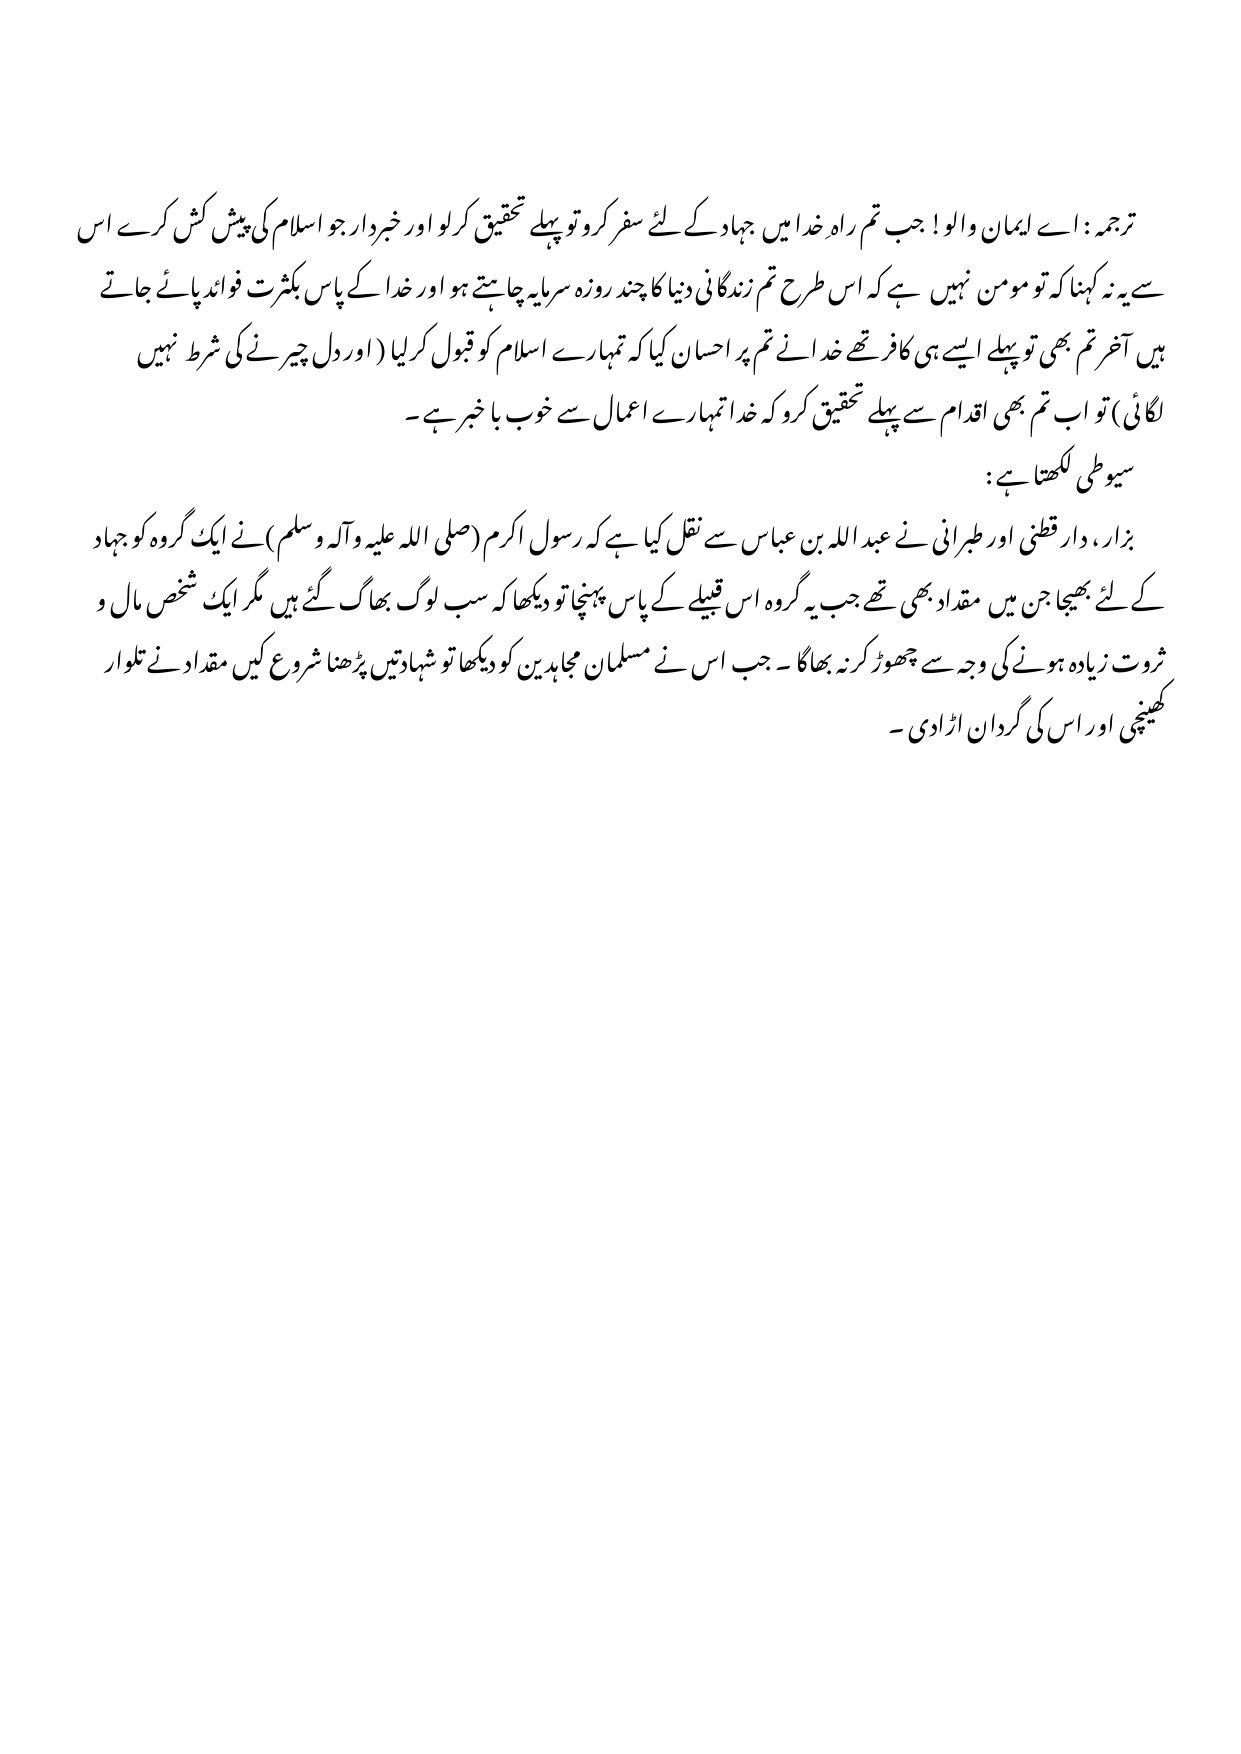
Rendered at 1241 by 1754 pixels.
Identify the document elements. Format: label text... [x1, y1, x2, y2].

text ترجمہ : اے ایمان والو! جب تم راہ ِ خدا میں جہاد کے لئے سفر کرو تو پہلے تحقیق کرلو اور خبردار جو اسلام کی پیش کش کرے اس سے یہ نہ کہنا کہ تو مومن نہیں ہے کہ اس طرح تم زندگانی دنیا کا چند روزہ سرمایہ چاہتے ہو اور خدا کے پاس بکثرت فوائد پائے جاتے ہیں آخر تم بھی تو پہلے ایسے ہی کافر تھے خد انے تم پر احسان کیا کہ تمہارے اسلام کو قبول کرلیا ( اور دل چیر نے کی شرط نہیں لگائی ) تو اب تم بھی اقدام سے پہلے تحقیق کرو کہ خدا تمہارے اعمال سے خوب با خبر ہے ۔ [75, 187, 1165, 437]
text بزار ، دار قطنی اور طبرانی نے عبد اللہ بن عباس سے نقل کیا ہے کہ رسول اکرم (صلی اللہ علیہ وآلہ وسلم )نے ایک گروہ کو جہاد کے لئے بھیجا جن میں مقداد بھی تھے جب یہ گروہ اس قبیلے کے پاس پہنچا تو دیکھا کہ سب لوگ بھاگ گئے ہیں مگر ایک شخص مال و ثروت زیادہ ہونے کی وجہ سے چھوڑ کر نہ بھاگا ۔ جب اس نے مسلمان مجاہدین کو دیکھا تو شہادتیں پڑھنا شروع کیں مقداد نے تلوار کھینچی اور اس کی گردان اڑادی ۔ [75, 500, 1165, 750]
text سیوطی لکھتا ہے : [75, 437, 1165, 500]
